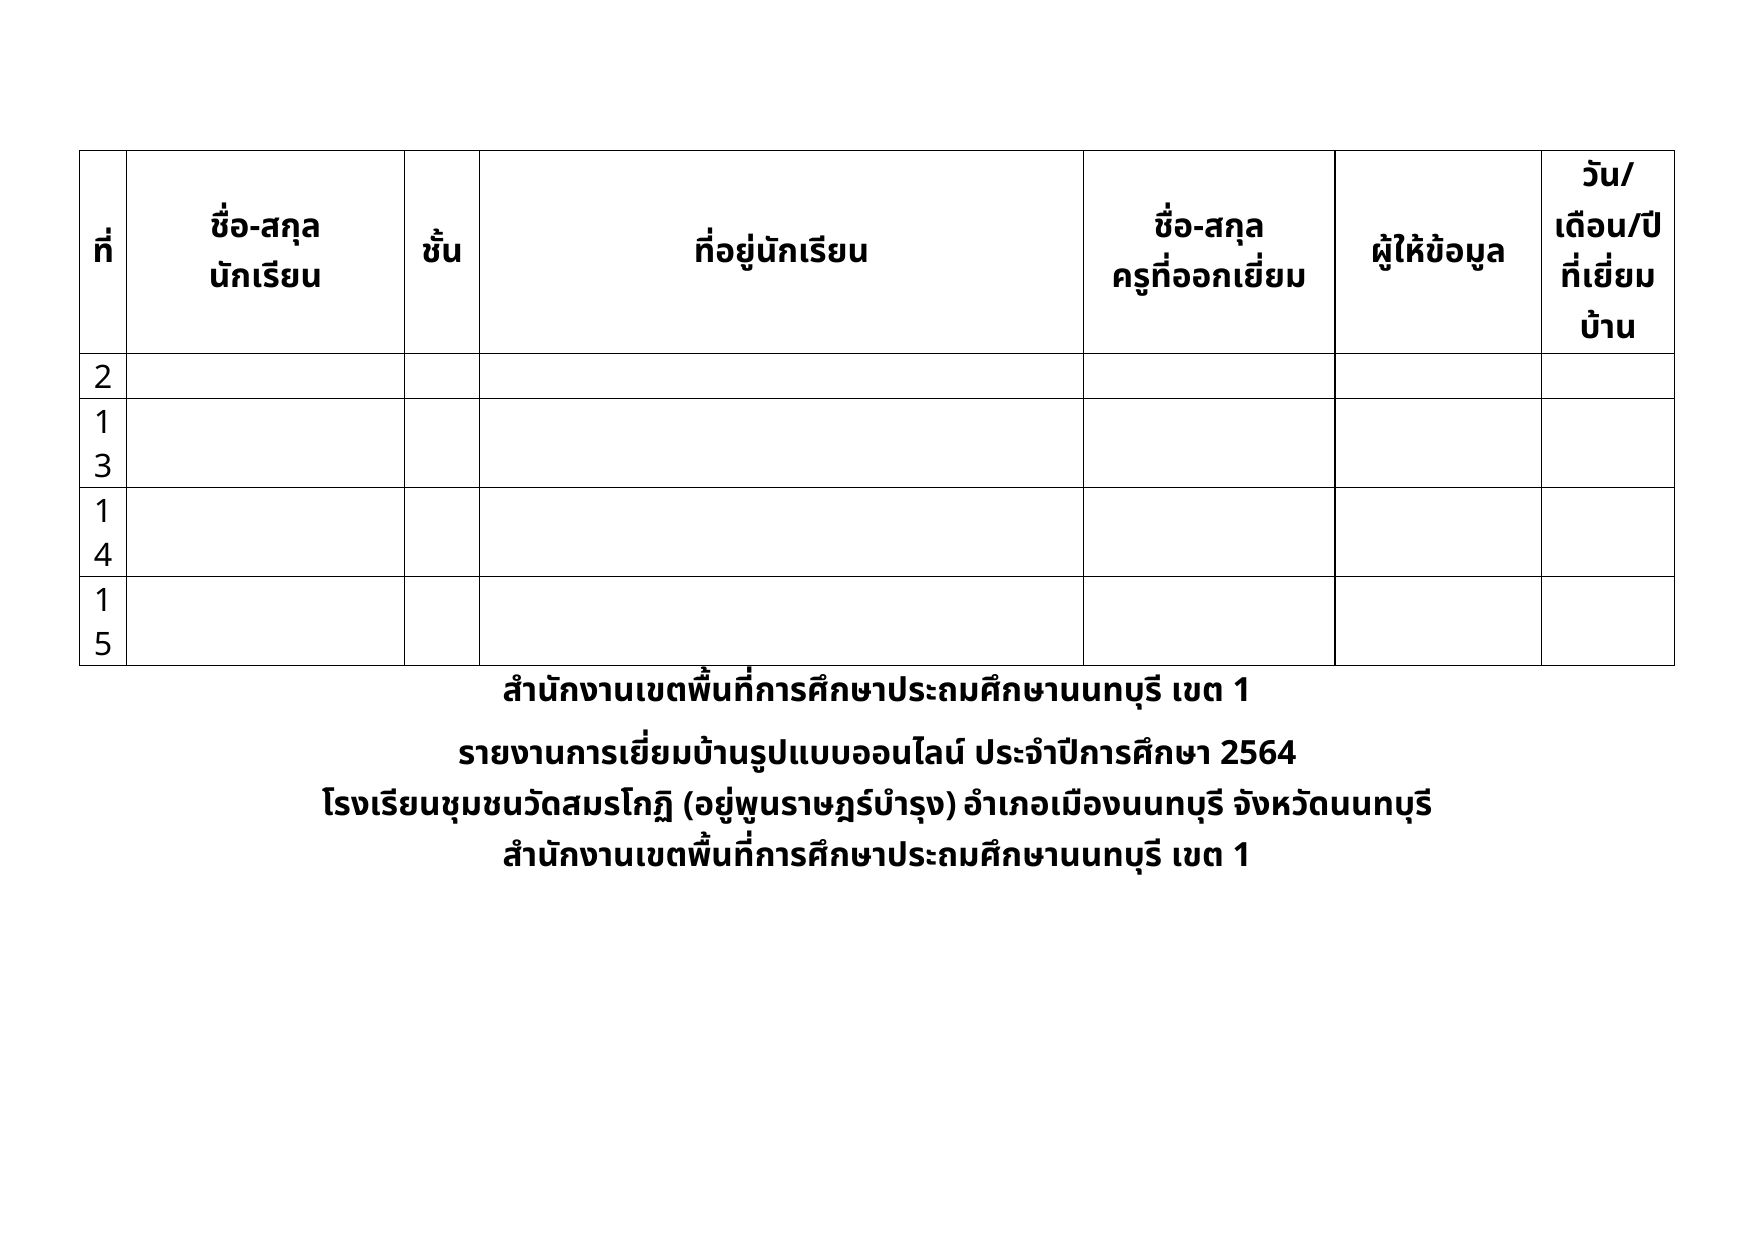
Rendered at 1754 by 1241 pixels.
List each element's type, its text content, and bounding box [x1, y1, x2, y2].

table_cell [480, 488, 1083, 576]
text สำนักงานเขตพื้นที่การศึกษาประถมศึกษานนทบุรี เขต 1 [150, 666, 1604, 717]
table_header ชื่อ-สกุล นักเรียน [127, 151, 404, 353]
table_cell [1542, 399, 1674, 487]
table_cell [1336, 577, 1541, 665]
table_cell [127, 354, 404, 398]
table_cell [1084, 399, 1334, 487]
table_cell [127, 488, 404, 576]
table_cell 13 [80, 399, 126, 487]
table_header ชื่อ-สกุล ครูที่ออกเยี่ยม [1084, 151, 1334, 353]
table_cell 14 [80, 488, 126, 576]
table_cell [480, 399, 1083, 487]
table_cell [127, 399, 404, 487]
table_cell [405, 488, 479, 576]
table_cell [1084, 354, 1334, 398]
table_header วัน/เดือน/ปี ที่เยี่ยมบ้าน [1542, 151, 1674, 353]
table_cell [1336, 354, 1541, 398]
table_cell [405, 577, 479, 665]
table_cell [405, 399, 479, 487]
table_cell [127, 577, 404, 665]
table_header ผู้ให้ข้อมูล [1336, 151, 1541, 353]
table_cell [1084, 488, 1334, 576]
table_cell [480, 354, 1083, 398]
table_cell [1336, 488, 1541, 576]
text สำนักงานเขตพื้นที่การศึกษาประถมศึกษานนทบุรี เขต 1 [150, 830, 1604, 881]
table_cell [1084, 577, 1334, 665]
text รายงานการเยี่ยมบ้านรูปแบบออนไลน์ ประจำปีการศึกษา 2564 [150, 729, 1604, 780]
table_cell [1542, 577, 1674, 665]
table_cell [1542, 354, 1674, 398]
table_header ชั้น [405, 151, 479, 353]
table_header ที่อยู่นักเรียน [480, 151, 1083, 353]
table_cell [405, 354, 479, 398]
text โรงเรียนชุมชนวัดสมรโกฏิ (อยู่พูนราษฎร์บำรุง) อำเภอเมืองนนทบุรี จังหวัดนนทบุรี [150, 780, 1604, 830]
table_cell 12 [80, 354, 126, 398]
table_cell [480, 577, 1083, 665]
table_cell [1336, 399, 1541, 487]
table_cell [1542, 488, 1674, 576]
table_header ที่ [80, 151, 126, 353]
table_cell 15 [80, 577, 126, 665]
